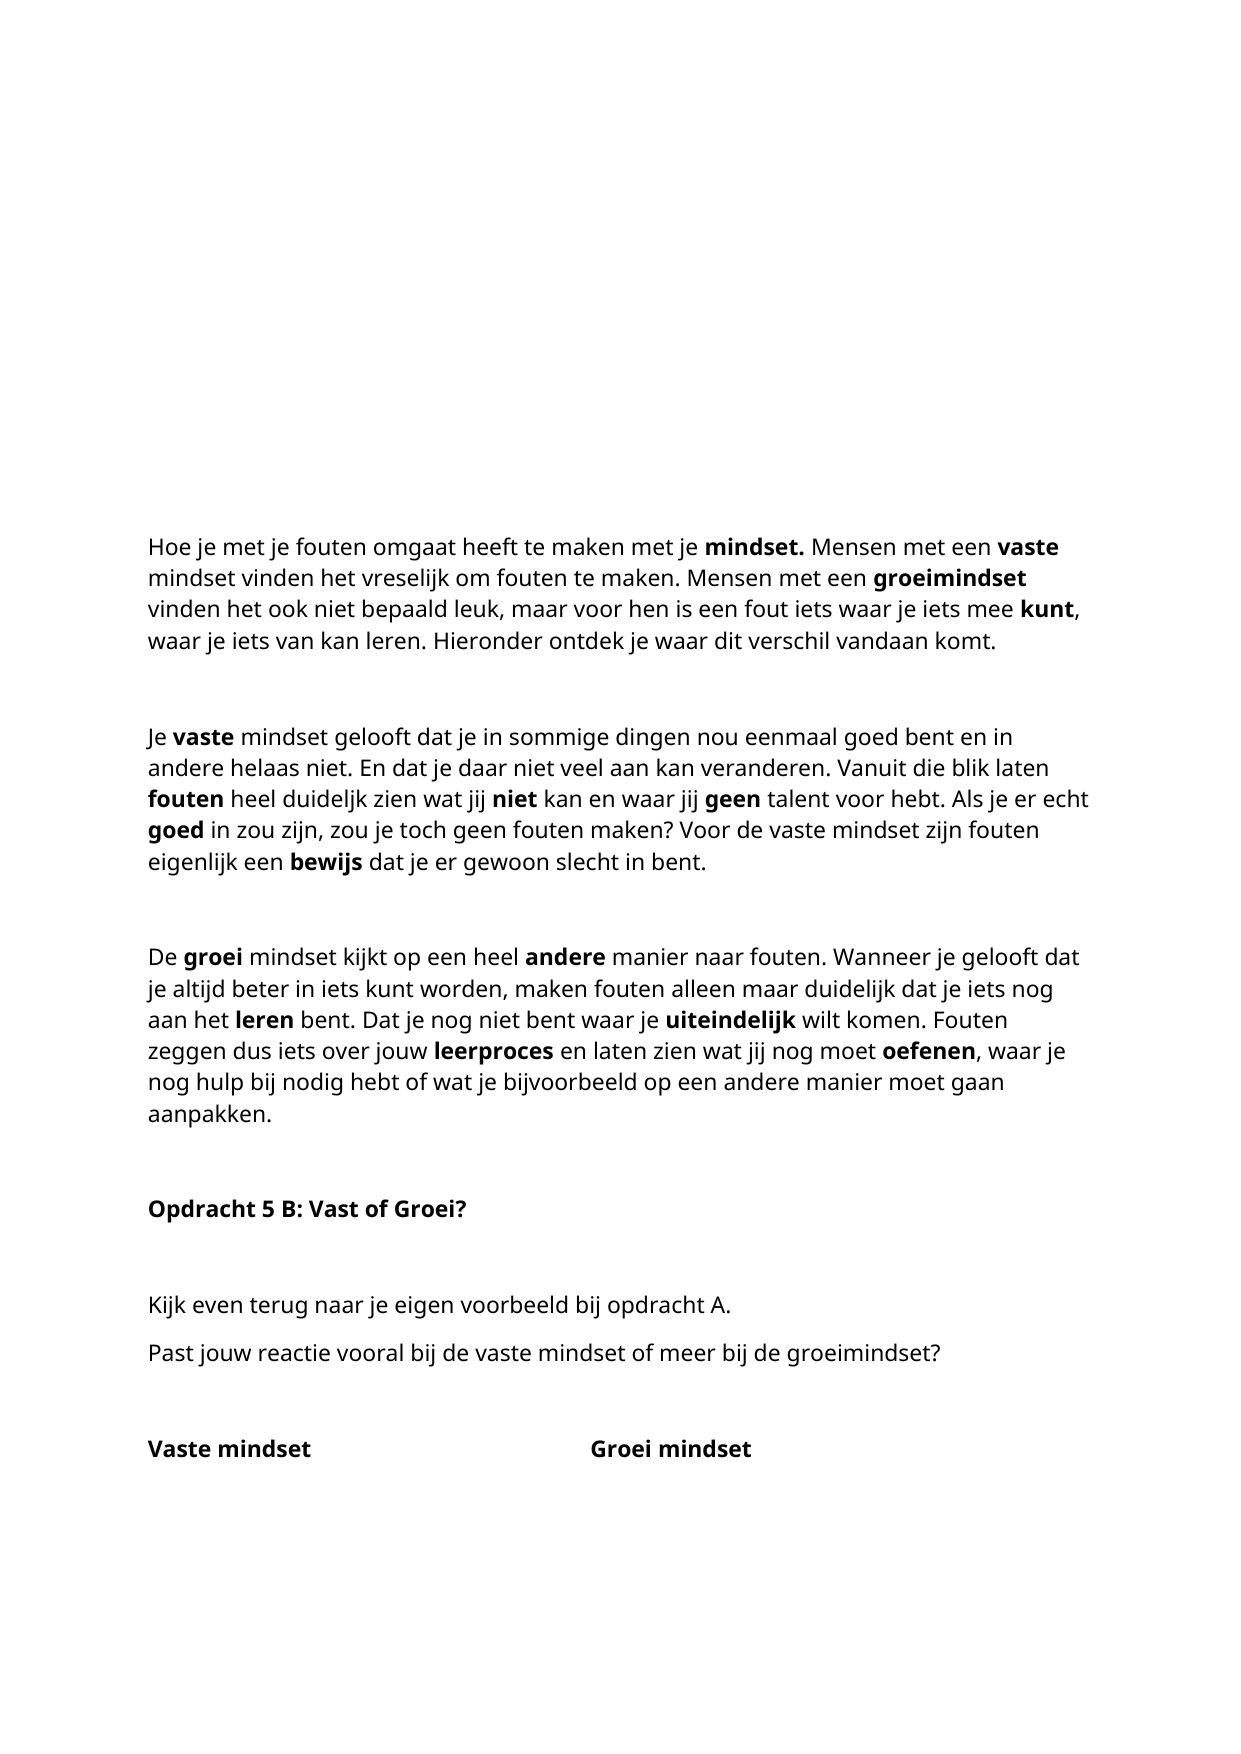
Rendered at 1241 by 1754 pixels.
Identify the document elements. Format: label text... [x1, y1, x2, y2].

text Opdracht 5 B: Vast of Groei? [148, 1193, 1093, 1225]
text Past jouw reactie vooral bij de vaste mindset of meer bij de groeimindset? [148, 1337, 1093, 1368]
text Hoe je met je fouten omgaat heeft te maken met je mindset. Mensen met een vaste mindset vinden het vreselijk om fouten te maken. Mensen met een groeimindset vinden het ook niet bepaald leuk, maar voor hen is een fout iets waar je iets mee kunt, waar je iets van kan leren. Hieronder ontdek je waar dit verschil vandaan komt. [148, 531, 1093, 656]
text Kijk even terug naar je eigen voorbeeld bij opdracht A. [148, 1289, 1093, 1321]
text De groei mindset kijkt op een heel andere manier naar fouten. Wanneer je gelooft dat je altijd beter in iets kunt worden, maken fouten alleen maar duidelijk dat je iets nog aan het leren bent. Dat je nog niet bent waar je uiteindelijk wilt komen. Fouten zeggen dus iets over jouw leerproces en laten zien wat jij nog moet oefenen, waar je nog hulp bij nodig hebt of wat je bijvoorbeeld op een andere manier moet gaan aanpakken. [148, 941, 1093, 1129]
text Vaste mindset Groei mindset [148, 1433, 1093, 1464]
text Je vaste mindset gelooft dat je in sommige dingen nou eenmaal goed bent en in andere helaas niet. En dat je daar niet veel aan kan veranderen. Vanuit die blik laten fouten heel duideljk zien wat jij niet kan en waar jij geen talent voor hebt. Als je er echt goed in zou zijn, zou je toch geen fouten maken? Voor de vaste mindset zijn fouten eigenlijk een bewijs dat je er gewoon slecht in bent. [148, 721, 1093, 877]
